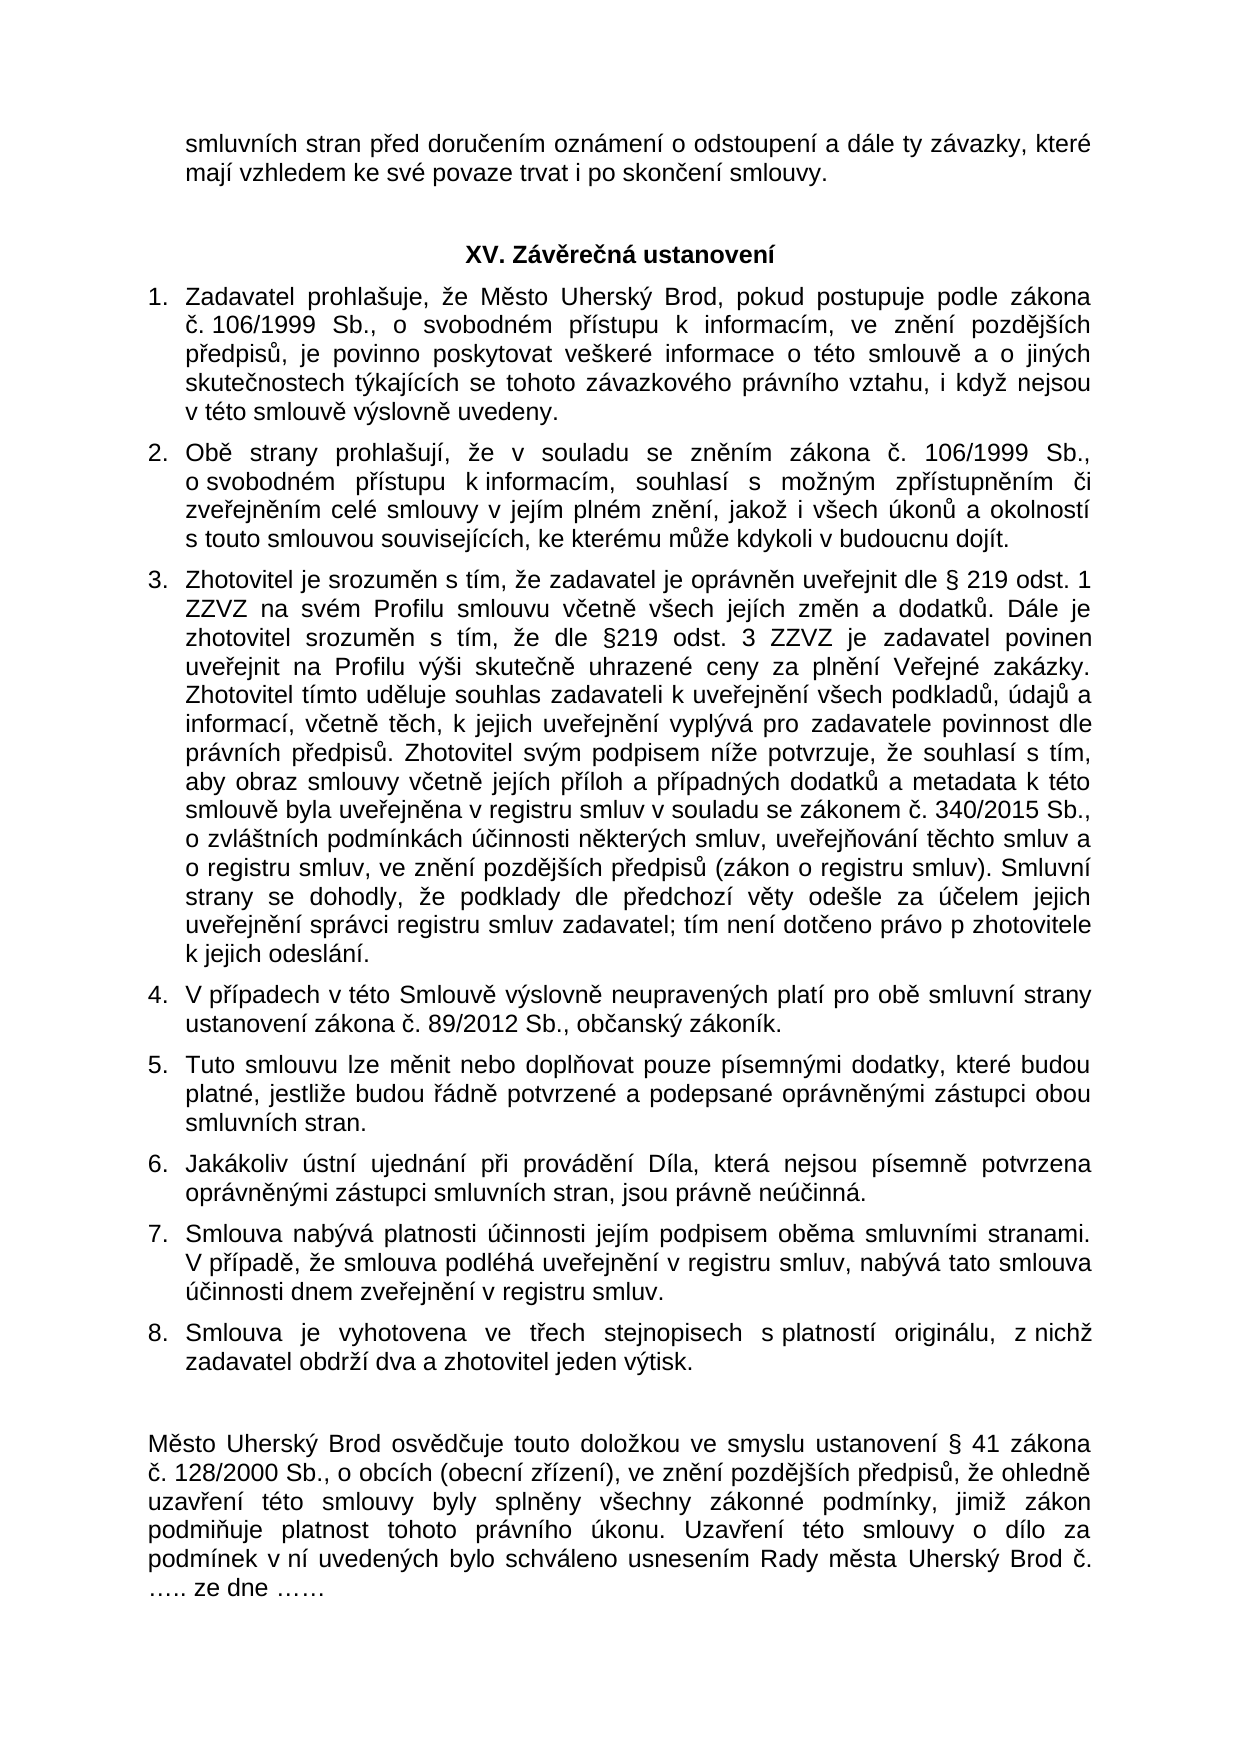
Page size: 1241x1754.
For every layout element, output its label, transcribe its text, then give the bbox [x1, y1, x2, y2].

list Smlouva je vyhotovena ve třech stejnopisech s platností originálu, z nichž zadavatel obdrží dva a zhotovitel jeden výtisk. [148, 1318, 1092, 1375]
list Tuto smlouvu lze měnit nebo doplňovat pouze písemnými dodatky, které budou platné, jestliže budou řádně potvrzené a podepsané oprávněnými zástupci obou smluvních stran. [148, 1050, 1092, 1136]
list V případech v této Smlouvě výslovně neupravených platí pro obě smluvní strany ustanovení zákona č. 89/2012 Sb., občanský zákoník. [148, 980, 1092, 1038]
list Obě strany prohlašují, že v souladu se zněním zákona č. 106/1999 Sb., o svobodném přístupu k informacím, souhlasí s možným zpřístupněním či zveřejněním celé smlouvy v jejím plném znění, jakož i všech úkonů a okolností s touto smlouvou souvisejících, ke kterému může kdykoli v budoucnu dojít. [148, 438, 1092, 553]
list Zhotovitel je srozuměn s tím, že zadavatel je oprávněn uveřejnit dle § 219 odst. 1 ZZVZ na svém Profilu smlouvu včetně všech jejích změn a dodatků. Dále je zhotovitel srozuměn s tím, že dle §219 odst. 3 ZZVZ je zadavatel povinen uveřejnit na Profilu výši skutečně uhrazené ceny za plnění Veřejné zakázky. Zhotovitel tímto uděluje souhlas zadavateli k uveřejnění všech podkladů, údajů a informací, včetně těch, k jejich uveřejnění vyplývá pro zadavatele povinnost dle právních předpisů. Zhotovitel svým podpisem níže potvrzuje, že souhlasí s tím, aby obraz smlouvy včetně jejích příloh a případných dodatků a metadata k této smlouvě byla uveřejněna v registru smluv v souladu se zákonem č. 340/2015 Sb., o zvláštních podmínkách účinnosti některých smluv, uveřejňování těchto smluv a o registru smluv, ve znění pozdějších předpisů (zákon o registru smluv). Smluvní strany se dohodly, že podklady dle předchozí věty odešle za účelem jejich uveřejnění správci registru smluv zadavatel; tím není dotčeno právo p zhotovitele k jejich odeslání. [148, 565, 1092, 968]
text XV. Závěrečná ustanovení [148, 240, 1092, 269]
list Zadavatel prohlašuje, že Město Uherský Brod, pokud postupuje podle zákona č. 106/1999 Sb., o svobodném přístupu k informacím, ve znění pozdějších předpisů, je povinno poskytovat veškeré informace o této smlouvě a o jiných skutečnostech týkajících se tohoto závazkového právního vztahu, i když nejsou v této smlouvě výslovně uvedeny. [148, 281, 1092, 425]
text Město Uherský Brod osvědčuje touto doložkou ve smyslu ustanovení § 41 zákona č. 128/2000 Sb., o obcích (obecní zřízení), ve znění pozdějších předpisů, že ohledně uzavření této smlouvy byly splněny všechny zákonné podmínky, jimiž zákon podmiňuje platnost tohoto právního úkonu. Uzavření této smlouvy o dílo za podmínek v ní uvedených bylo schváleno usnesením Rady města Uherský Brod č. ….. ze dne …… [148, 1429, 1092, 1601]
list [148, 129, 1092, 186]
list Smlouva nabývá platnosti účinnosti jejím podpisem oběma smluvními stranami. V případě, že smlouva podléhá uveřejnění v registru smluv, nabývá tato smlouva účinnosti dnem zveřejnění v registru smluv. [148, 1219, 1092, 1305]
list Jakákoliv ústní ujednání při provádění Díla, která nejsou písemně potvrzena oprávněnými zástupci smluvních stran, jsou právně neúčinná. [148, 1149, 1092, 1206]
